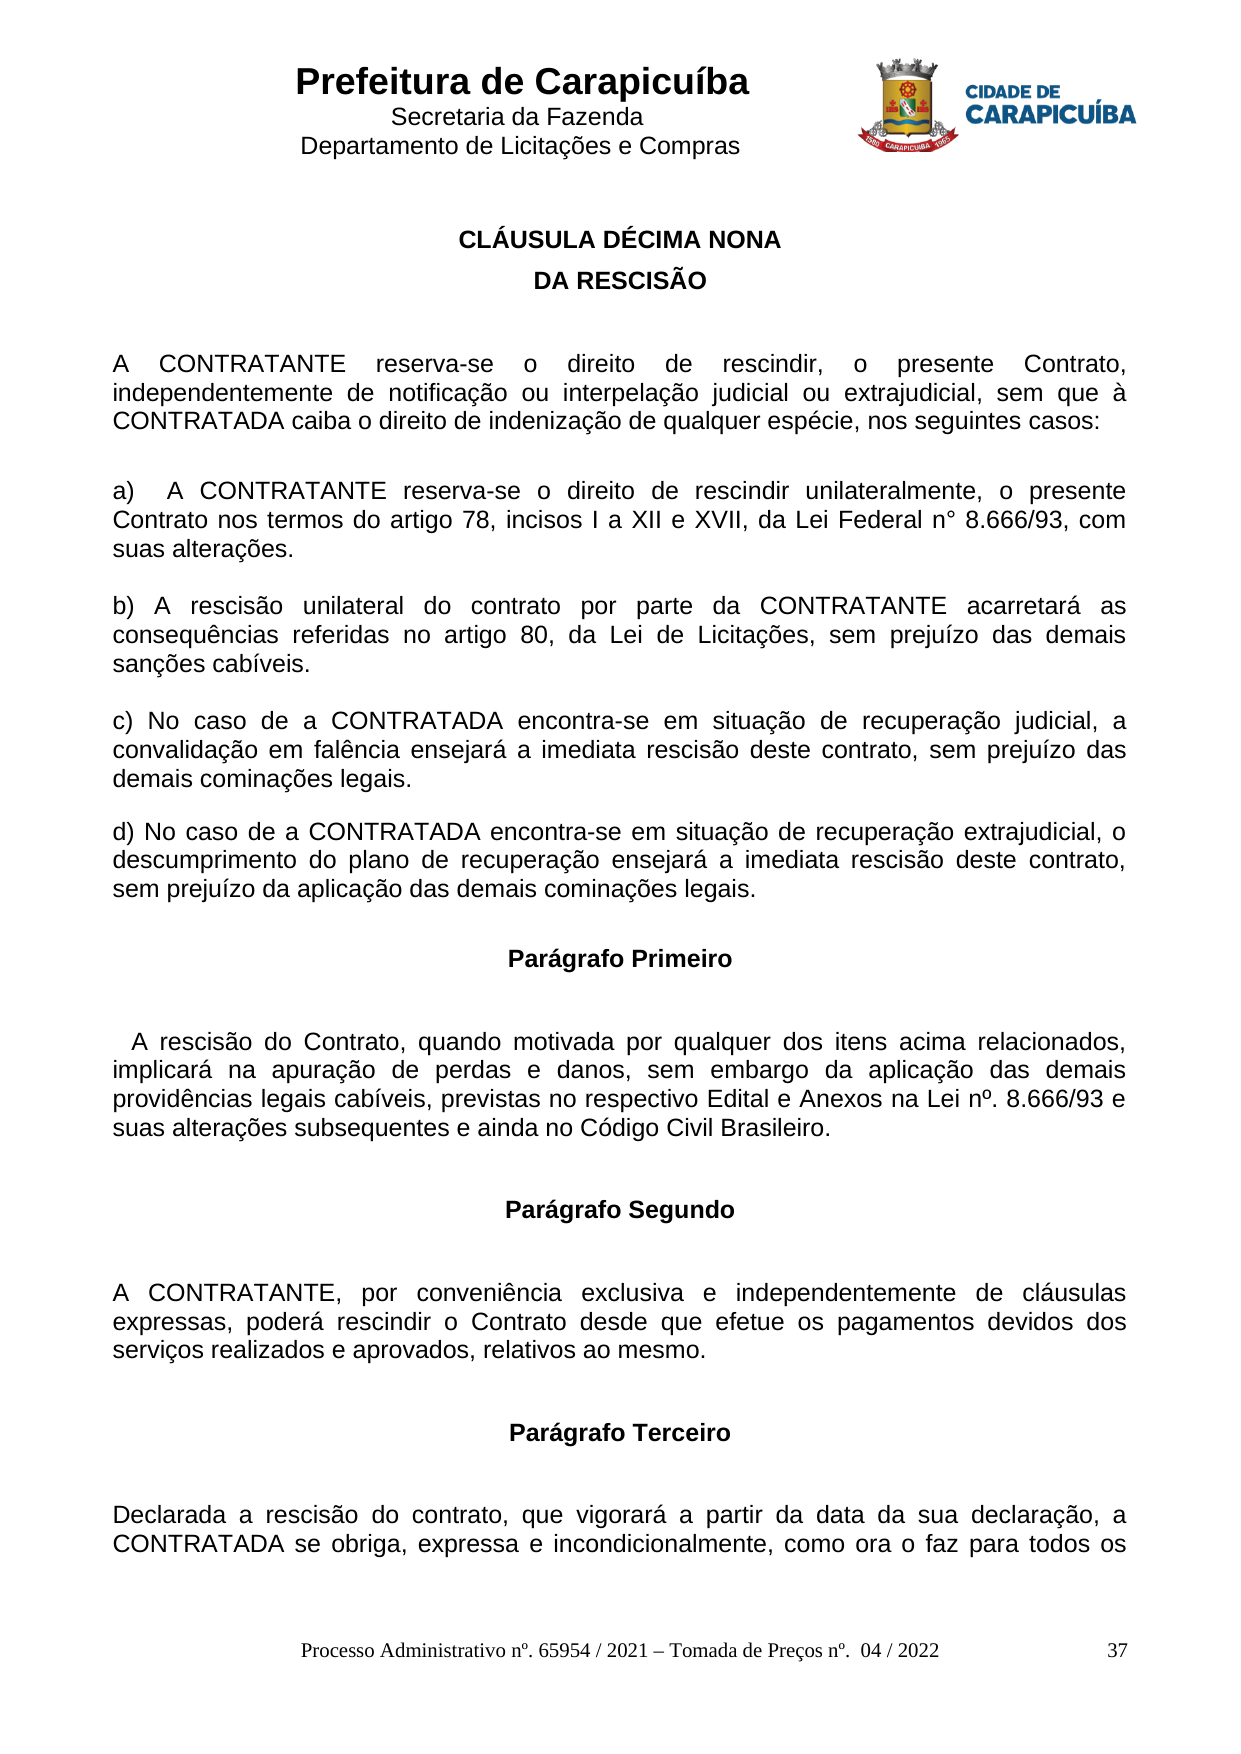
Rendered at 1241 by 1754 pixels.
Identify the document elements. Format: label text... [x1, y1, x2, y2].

picture [857, 57, 1139, 152]
text A CONTRATANTE reserva-se o direito de rescindir, o presente Contrato, independentemente de notificação ou interpelação judicial ou extrajudicial, sem que à CONTRATADA caiba o direito de indenização de qualquer espécie, nos seguintes casos: [112, 349, 1128, 435]
text Parágrafo Terceiro [112, 1418, 1128, 1447]
text A CONTRATANTE, por conveniência exclusiva e independentemente de cláusulas expressas, poderá rescindir o Contrato desde que efetue os pagamentos devidos dos serviços realizados e aprovados, relativos ao mesmo. [112, 1278, 1128, 1364]
text a) A CONTRATANTE reserva-se o direito de rescindir unilateralmente, o presente Contrato nos termos do artigo 78, incisos I a XII e XVII, da Lei Federal n° 8.666/93, com suas alterações. [112, 476, 1128, 562]
text A rescisão do Contrato, quando motivada por qualquer dos itens acima relacionados, implicará na apuração de perdas e danos, sem embargo da aplicação das demais providências legais cabíveis, previstas no respectivo Edital e Anexos na Lei nº. 8.666/93 e suas alterações subsequentes e ainda no Código Civil Brasileiro. [112, 1027, 1128, 1142]
text d) No caso de a CONTRATADA encontra-se em situação de recuperação extrajudicial, o descumprimento do plano de recuperação ensejará a imediata rescisão deste contrato, sem prejuízo da aplicação das demais cominações legais. [112, 817, 1128, 903]
text DA RESCISÃO [112, 266, 1128, 295]
text Parágrafo Segundo [112, 1195, 1128, 1224]
text CLÁUSULA DÉCIMA NONA [112, 225, 1128, 254]
text c) No caso de a CONTRATADA encontra-se em situação de recuperação judicial, a convalidação em falência ensejará a imediata rescisão deste contrato, sem prejuízo das demais cominações legais. [112, 706, 1128, 792]
text Parágrafo Primeiro [112, 944, 1128, 973]
text b) A rescisão unilateral do contrato por parte da CONTRATANTE acarretará as consequências referidas no artigo 80, da Lei de Licitações, sem prejuízo das demais sanções cabíveis. [112, 591, 1128, 677]
